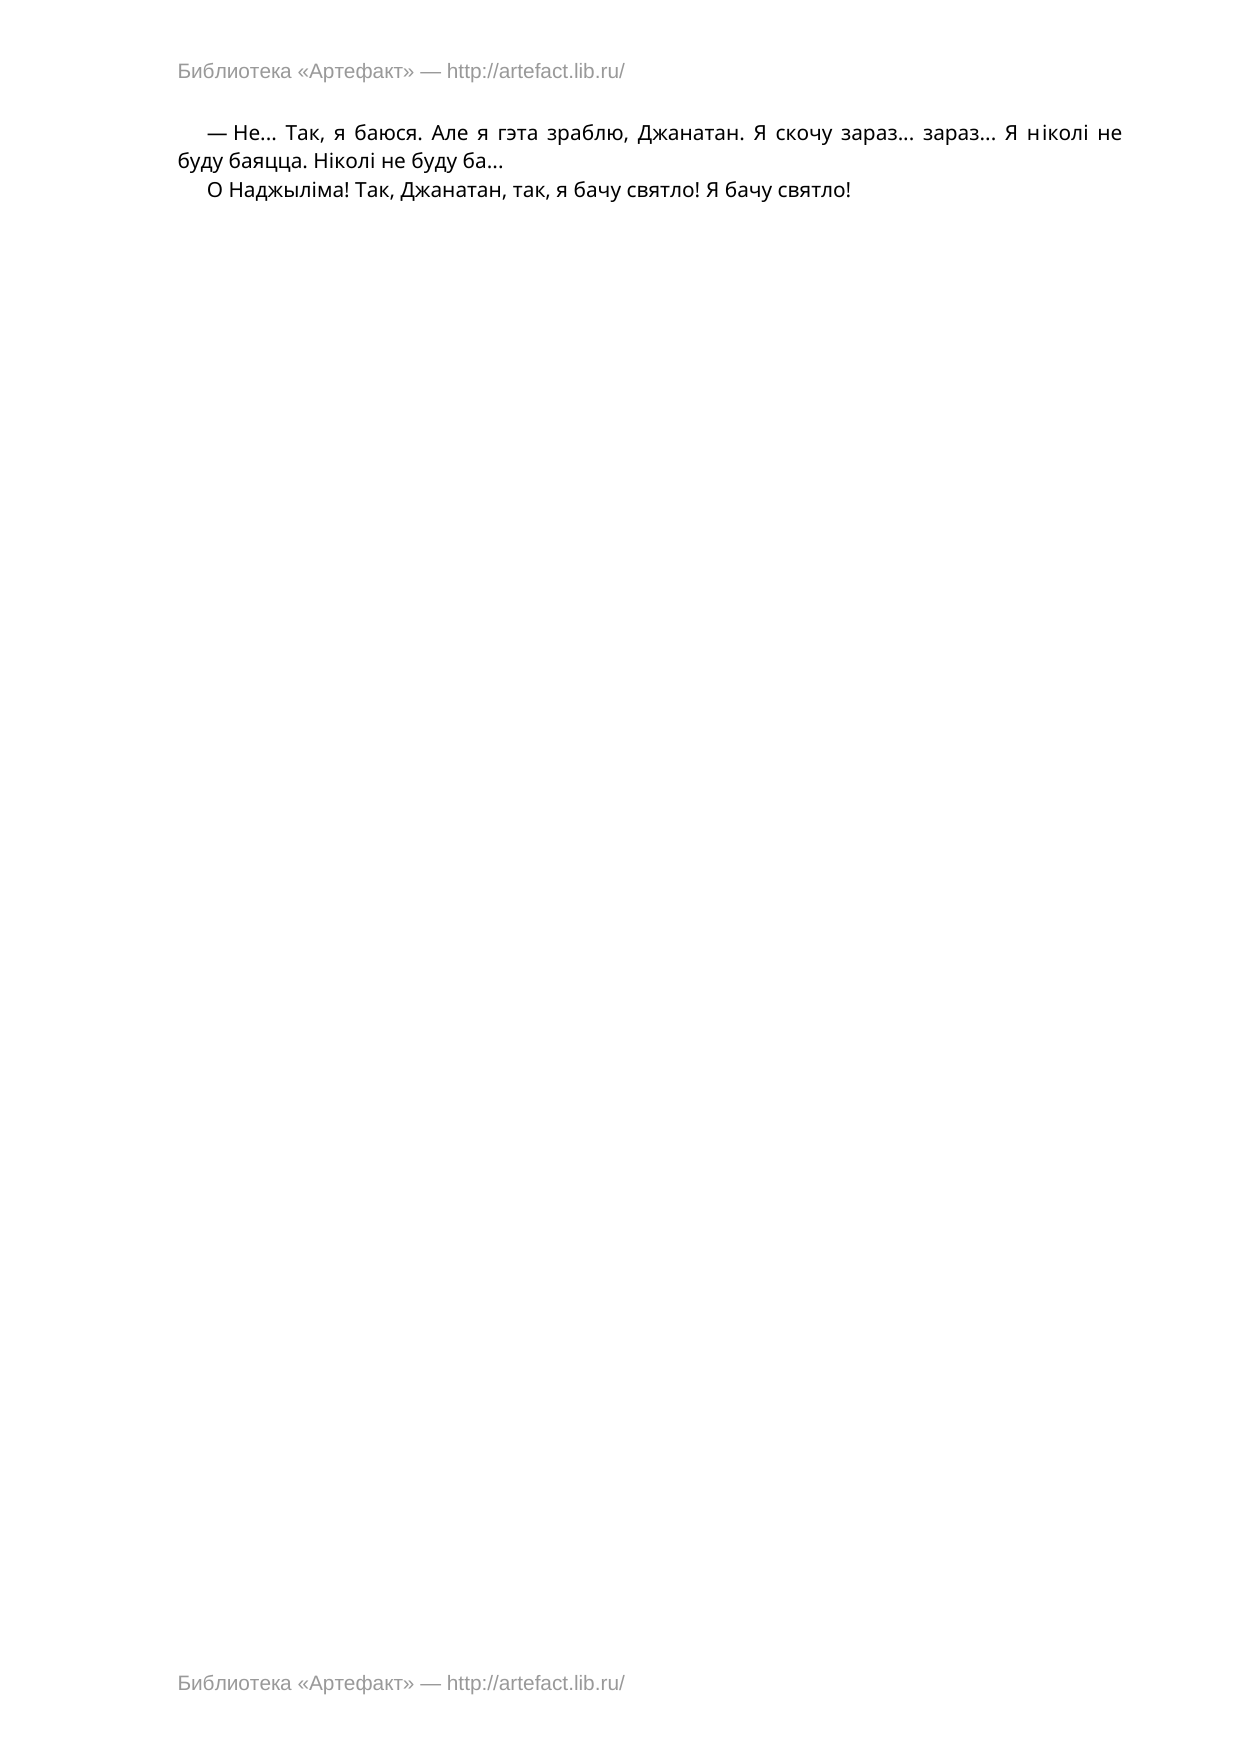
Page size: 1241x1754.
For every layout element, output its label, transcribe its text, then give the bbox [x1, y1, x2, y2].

text О Наджылiма! Так, Джанатан, так, я бачу святло! Я бачу святло! [177, 175, 1122, 203]
text — Не... Так, я баюся. Але я гэта зраблю, Джанатан. Я скочу зараз... зараз... Я нiколi не буду баяцца. Нiколi не буду ба... [177, 118, 1122, 175]
